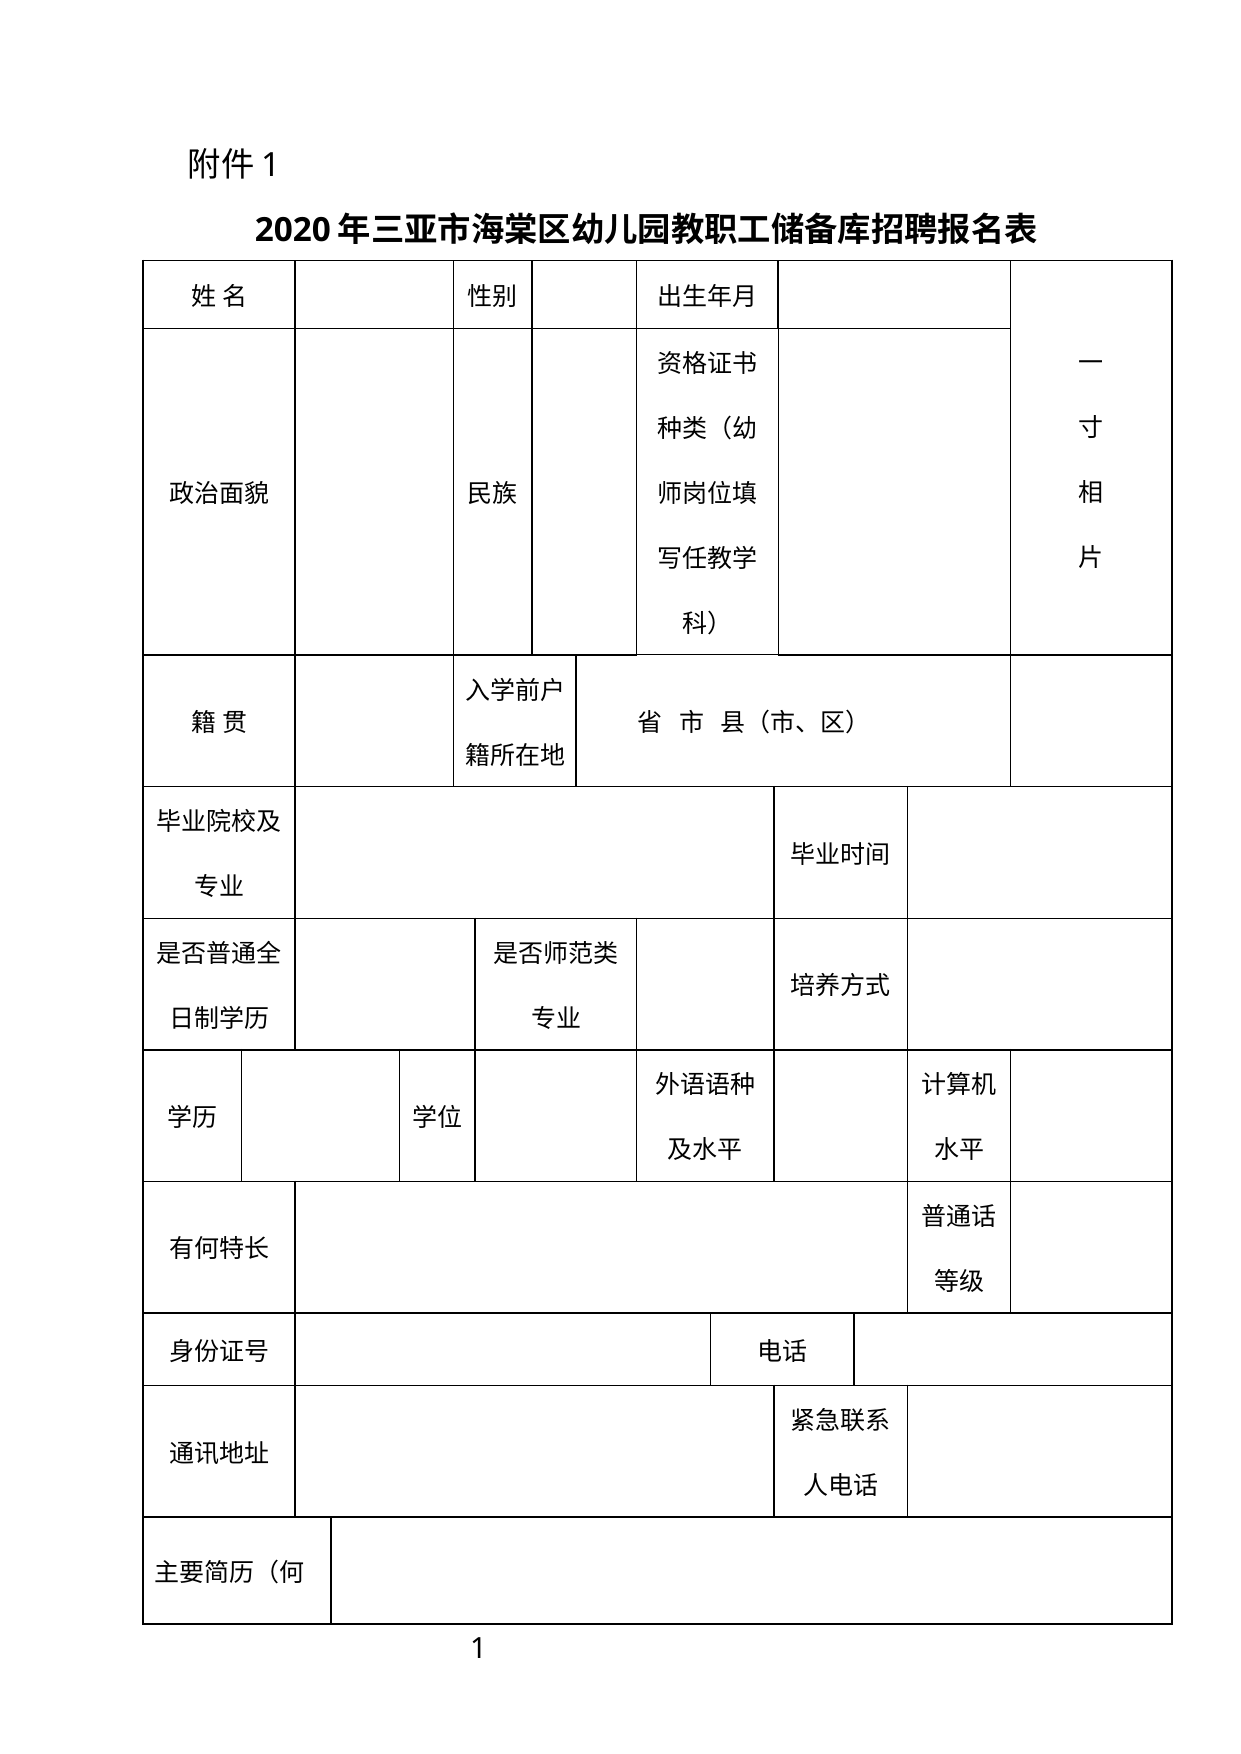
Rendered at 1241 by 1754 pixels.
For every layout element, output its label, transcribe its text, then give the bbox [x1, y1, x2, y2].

table_cell [855, 1314, 1171, 1384]
table_cell [908, 787, 1171, 917]
table_cell [1011, 1051, 1171, 1181]
table_cell [779, 329, 1010, 654]
table_cell 学历 [144, 1051, 241, 1181]
table_cell 普通话等级 [908, 1182, 1010, 1312]
table_cell [908, 919, 1171, 1049]
table_cell [242, 1051, 399, 1181]
table_cell 民族 [454, 329, 531, 654]
table_cell 籍 贯 [144, 656, 294, 786]
table_cell [296, 1386, 773, 1516]
table_cell [775, 1051, 907, 1181]
table_cell [476, 1051, 636, 1181]
table_cell 毕业时间 [775, 787, 907, 917]
table_cell 入学前户籍所在地 [454, 656, 575, 786]
table_cell [1011, 1182, 1171, 1312]
table_cell [296, 1182, 907, 1312]
table_cell 省 市 县（市、区） [577, 655, 1010, 786]
table_cell 政治面貌 [144, 329, 294, 654]
table_header 性别 [454, 261, 531, 328]
table_cell [296, 656, 453, 786]
table_cell 学位 [400, 1051, 474, 1181]
table_cell [908, 1386, 1171, 1516]
table_cell 外语语种及水平 [637, 1051, 773, 1181]
table_header 一 寸 相 片 [1011, 261, 1171, 654]
table_header [296, 261, 453, 328]
table_cell [296, 787, 773, 917]
table_cell [296, 329, 453, 654]
table_cell [332, 1518, 1171, 1623]
table_header [779, 261, 1010, 328]
table_cell [533, 329, 636, 654]
table_cell 资格证书种类（幼师岗位填写任教学科） [637, 329, 778, 654]
table_cell 紧急联系人电话 [775, 1386, 907, 1516]
table_cell 毕业院校及专业 [144, 787, 294, 917]
table_cell 计算机 水平 [908, 1051, 1010, 1181]
table_header 出生年月 [637, 261, 777, 328]
table_cell 是否师范类专业 [476, 919, 636, 1049]
table_cell 身份证号 [144, 1314, 294, 1384]
table_cell 培养方式 [775, 919, 907, 1049]
table_cell 电话 [711, 1314, 853, 1384]
table_cell [637, 919, 773, 1049]
table_cell 是否普通全日制学历 [144, 919, 294, 1049]
table_header [533, 261, 636, 328]
text 附件1 [187, 129, 1053, 194]
table_cell [296, 919, 474, 1049]
table_header 姓 名 [144, 261, 294, 328]
table_cell [1011, 656, 1171, 786]
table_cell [144, 1518, 330, 1623]
table_cell 通讯地址 [144, 1386, 294, 1516]
table_cell [296, 1314, 710, 1384]
text 2020年三亚市海棠区幼儿园教职工储备库招聘报名表 [187, 194, 1053, 259]
table_cell 有何特长 [144, 1182, 294, 1312]
